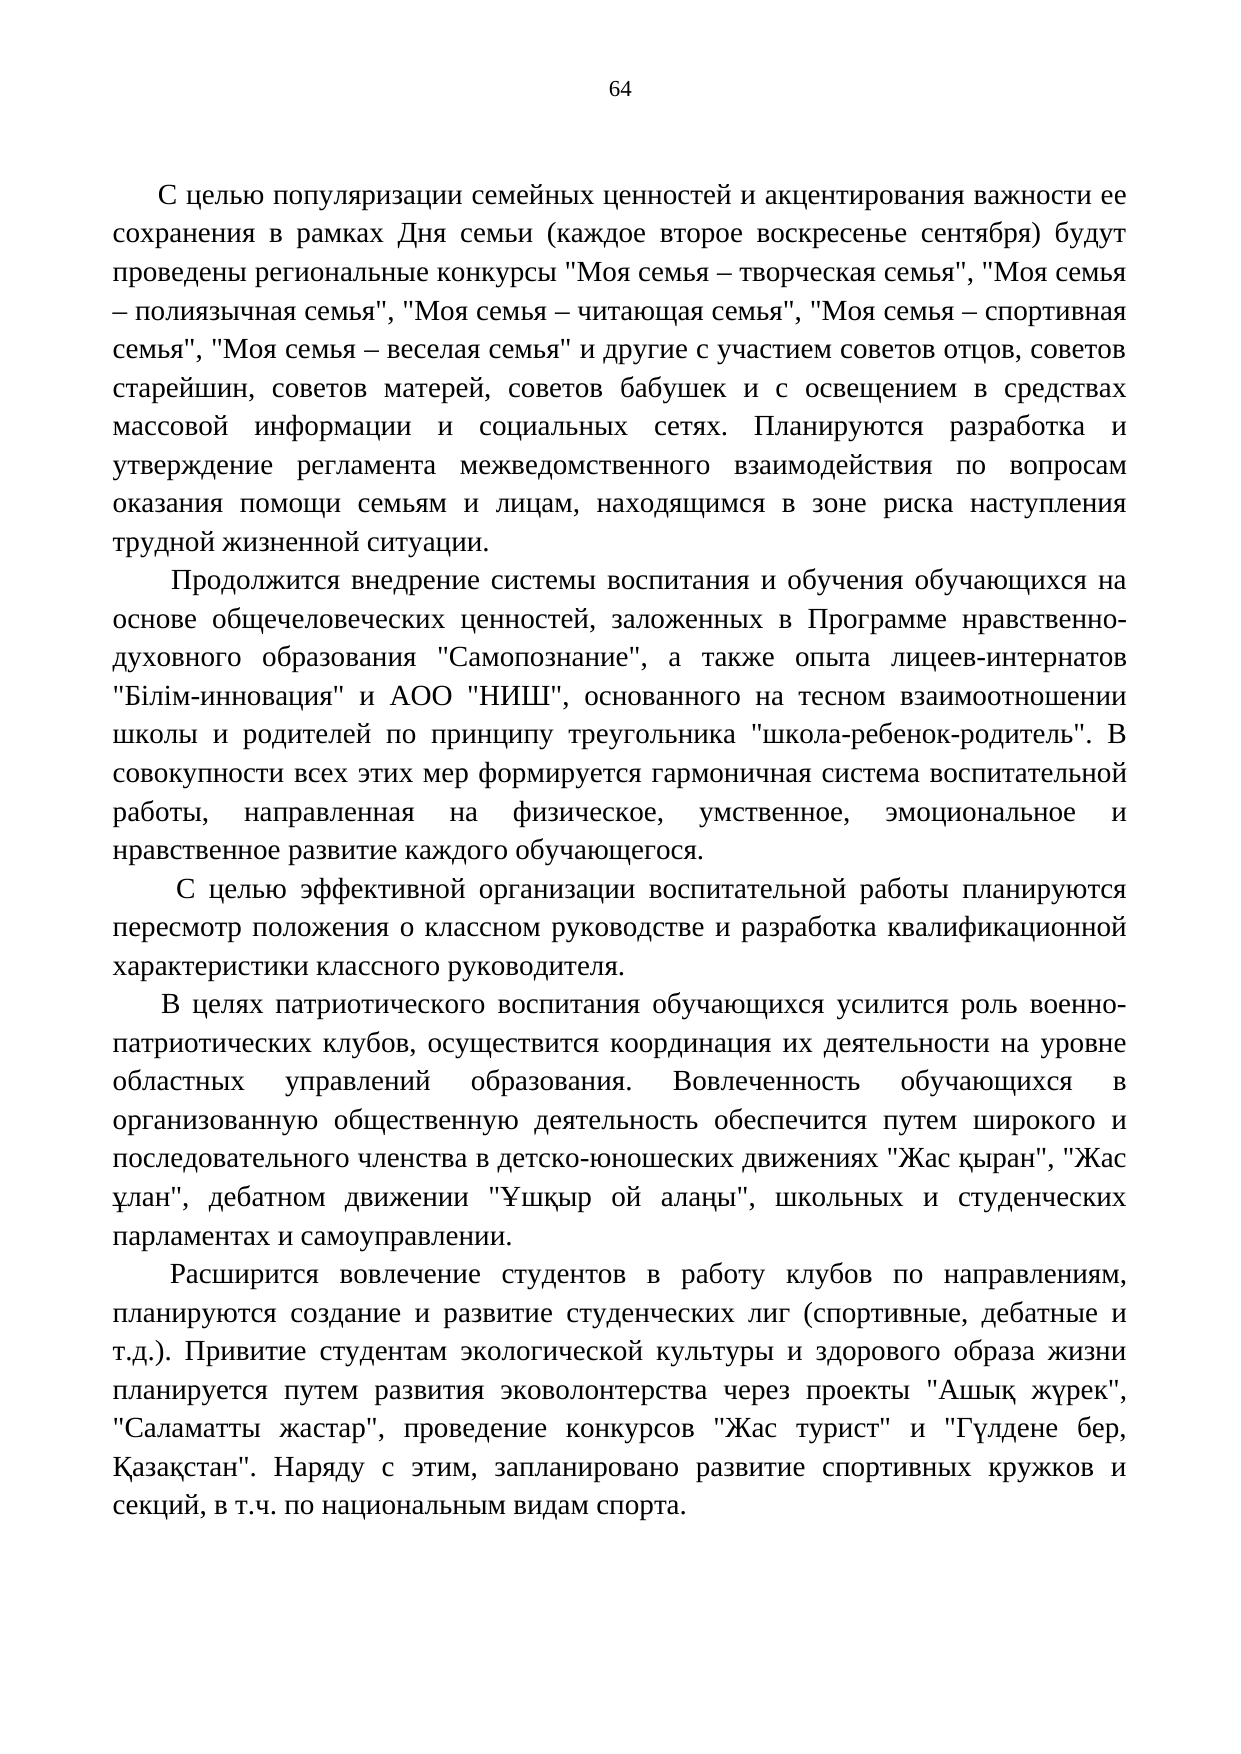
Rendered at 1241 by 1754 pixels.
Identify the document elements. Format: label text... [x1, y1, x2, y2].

text С целью эффективной организации воспитательной работы планируются пересмотр положения о классном руководстве и разработка квалификационной характеристики классного руководителя. [112, 871, 1128, 981]
text Продолжится внедрение системы воспитания и обучения обучающихся на основе общечеловеческих ценностей, заложенных в Программе нравственно-духовного образования "Самопознание", а также опыта лицеев-интернатов "Білім-инновация" и АОО "НИШ", основанного на тесном взаимоотношении школы и родителей по принципу треугольника "школа-ребенок-родитель". В совокупности всех этих мер формируется гармоничная система воспитательной работы, направленная на физическое, умственное, эмоциональное и нравственное развитие каждого обучающегося. [112, 562, 1128, 866]
text С целью популяризации семейных ценностей и акцентирования важности ее сохранения в рамках Дня семьи (каждое второе воскресенье сентября) будут проведены региональные конкурсы "Моя семья – творческая семья", "Моя семья – полиязычная семья", "Моя семья – читающая семья", "Моя семья – спортивная семья", "Моя семья – веселая семья" и другие с участием советов отцов, советов старейшин, советов матерей, советов бабушек и с освещением в средствах массовой информации и социальных сетях. Планируются разработка и утверждение регламента межведомственного взаимодействия по вопросам оказания помощи семьям и лицам, находящимся в зоне риска наступления трудной жизненной ситуации. [112, 177, 1128, 557]
text Расширится вовлечение студентов в работу клубов по направлениям, планируются создание и развитие студенческих лиг (спортивные, дебатные и т.д.). Привитие студентам экологической культуры и здорового образа жизни планируется путем развития эковолонтерства через проекты "Ашық жүрек", "Саламатты жастар", проведение конкурсов "Жас турист" и "Гүлдене бер, Қазақстан". Наряду с этим, запланировано развитие спортивных кружков и секций, в т.ч. по национальным видам спорта. [112, 1256, 1128, 1521]
text В целях патриотического воспитания обучающихся усилится роль военно-патриотических клубов, осуществится координация их деятельности на уровне областных управлений образования. Вовлеченность обучающихся в организованную общественную деятельность обеспечится путем широкого и последовательного членства в детско-юношеских движениях "Жас қыран", "Жас ұлан", дебатном движении "Ұшқыр ой алаңы", школьных и студенческих парламентах и самоуправлении. [112, 986, 1128, 1251]
